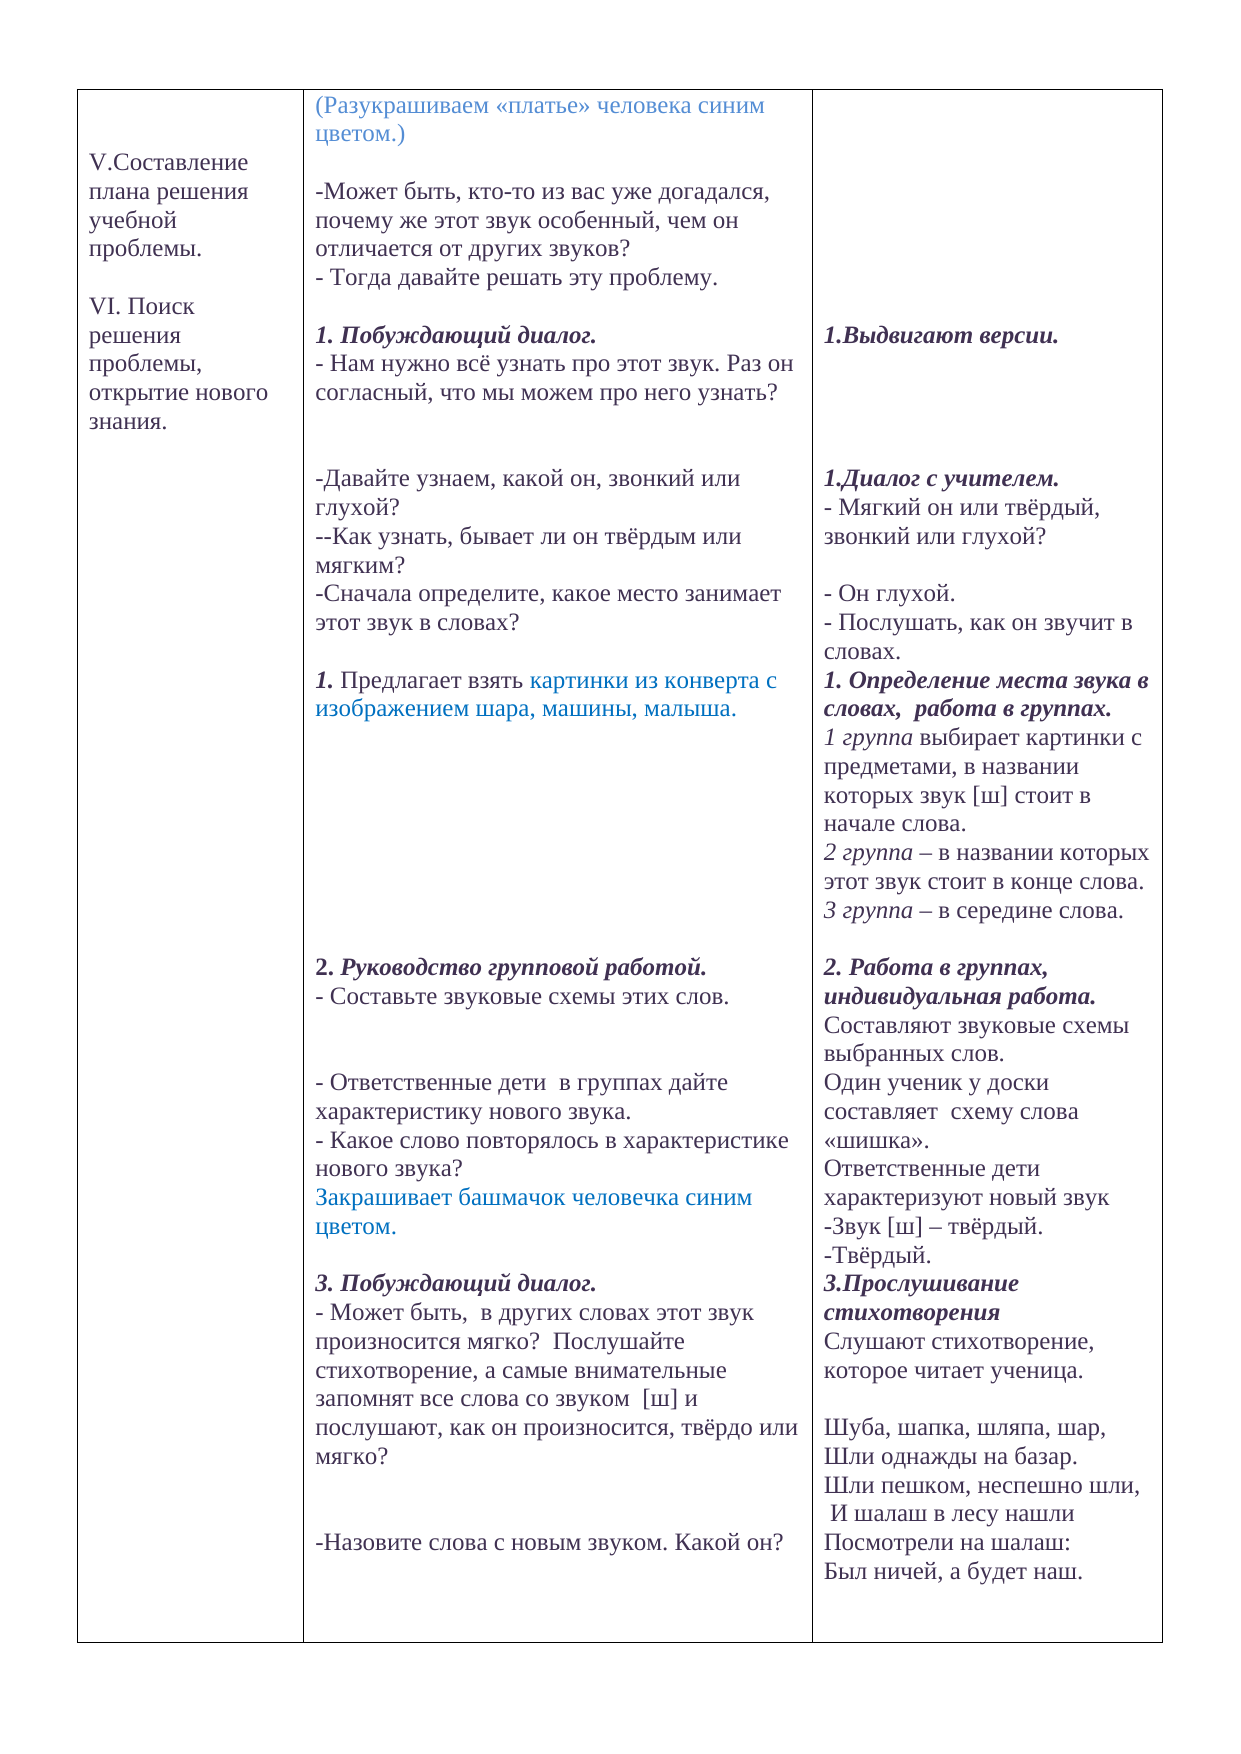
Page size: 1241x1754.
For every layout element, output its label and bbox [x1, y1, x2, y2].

table_cell [813, 90, 1162, 1642]
table_cell [78, 90, 303, 1642]
table_cell [304, 90, 812, 1642]
